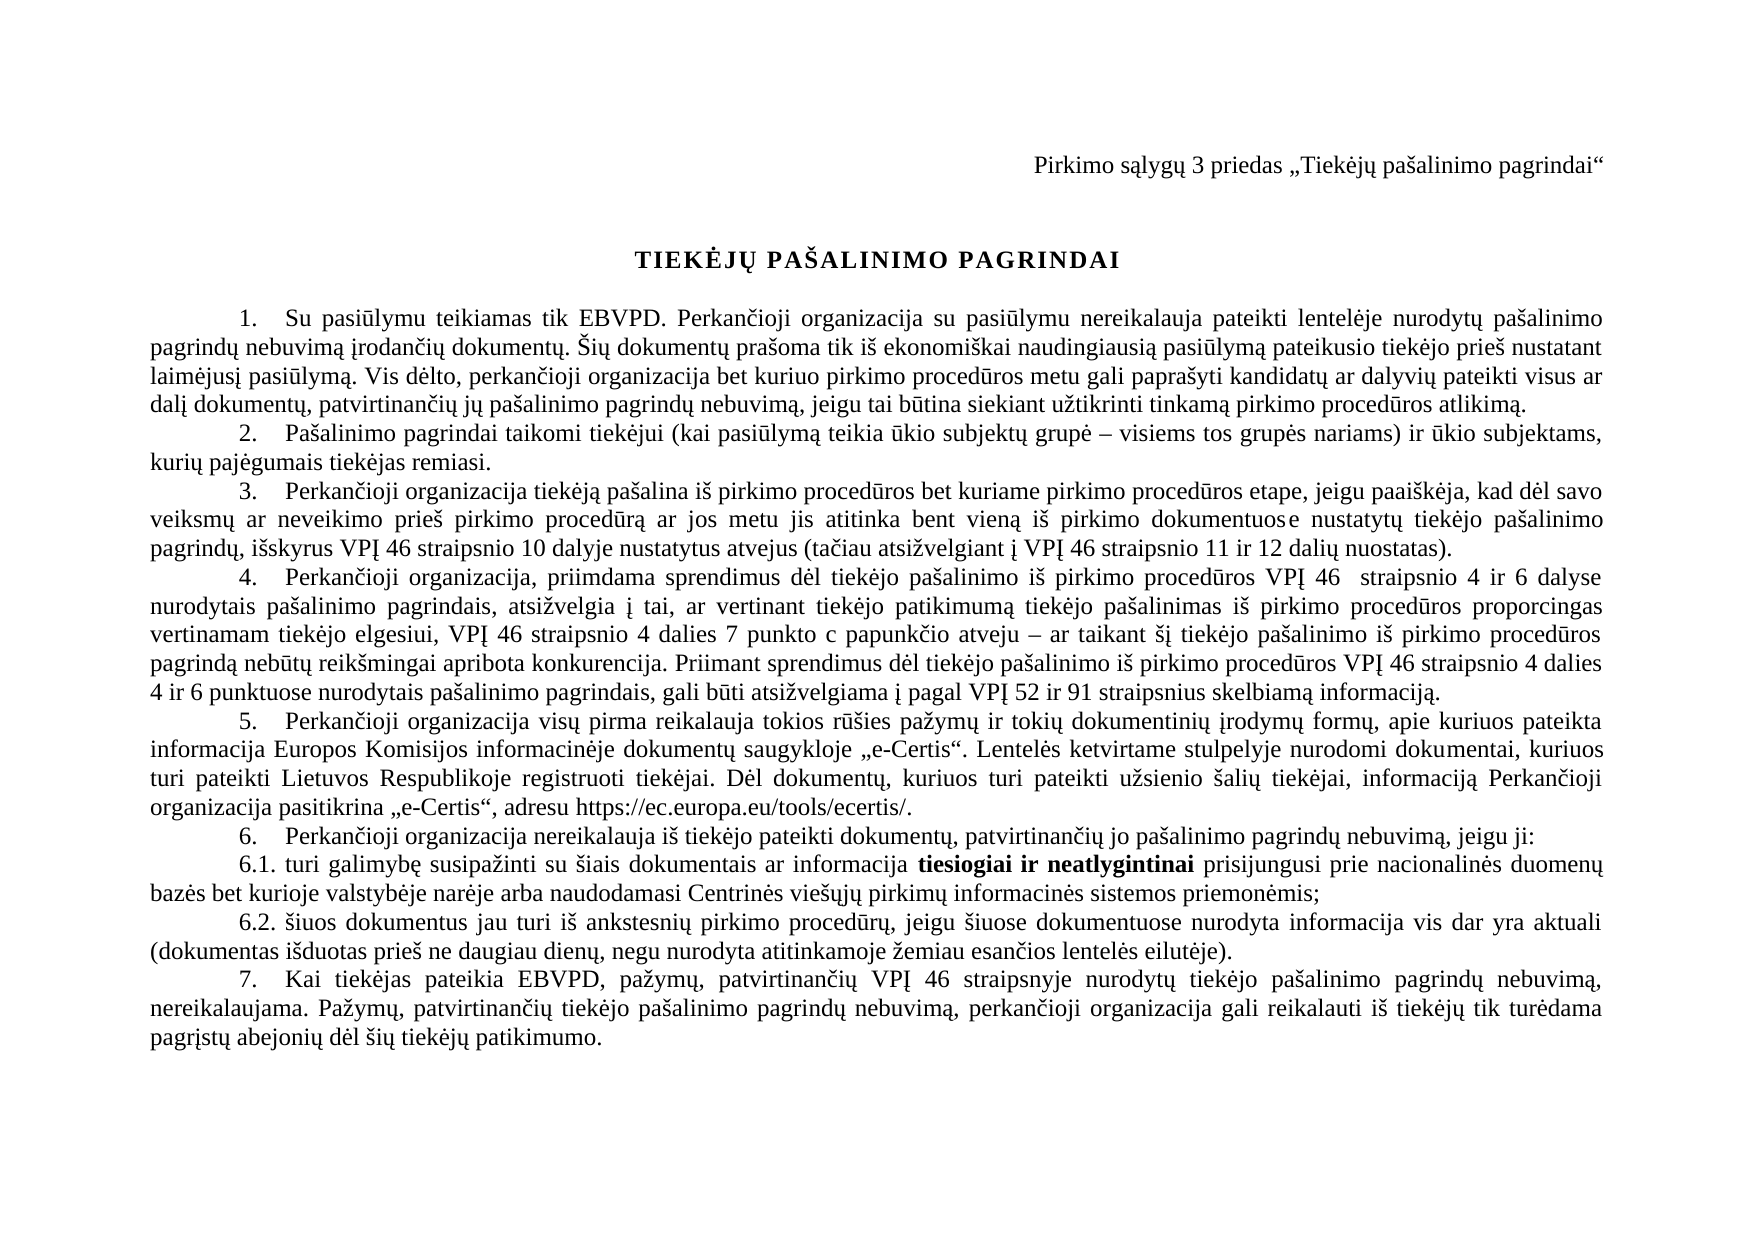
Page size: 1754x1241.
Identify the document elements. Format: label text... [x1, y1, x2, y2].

list šiuos dokumentus jau turi iš ankstesnių pirkimo procedūrų, jeigu šiuose dokumentuose nurodyta informacija vis dar yra aktuali (dokumentas išduotas prieš ne daugiau dienų, negu nurodyta atitinkamoje žemiau esančios lentelės eilutėje). [150, 907, 1604, 964]
list turi galimybę susipažinti su šiais dokumentais ar informacija tiesiogiai ir neatlygintinai prisijungusi prie nacionalinės duomenų bazės bet kurioje valstybėje narėje arba naudodamasi Centrinės viešųjų pirkimų informacinės sistemos priemonėmis; [150, 849, 1604, 907]
list Perkančioji organizacija tiekėją pašalina iš pirkimo procedūros bet kuriame pirkimo procedūros etape, jeigu paaiškėja, kad dėl savo veiksmų ar neveikimo prieš pirkimo procedūrą ar jos metu jis atitinka bent vieną iš pirkimo dokumentuose nustatytų tiekėjo pašalinimo pagrindų, išskyrus VPĮ 46 straipsnio 10 dalyje nustatytus atvejus (tačiau atsižvelgiant į VPĮ 46 straipsnio 11 ir 12 dalių nuostatas). [150, 476, 1604, 562]
list Perkančioji organizacija, priimdama sprendimus dėl tiekėjo pašalinimo iš pirkimo procedūros VPĮ 46 straipsnio 4 ir 6 dalyse nurodytais pašalinimo pagrindais, atsižvelgia į tai, ar vertinant tiekėjo patikimumą tiekėjo pašalinimas iš pirkimo procedūros proporcingas vertinamam tiekėjo elgesiui, VPĮ 46 straipsnio 4 dalies 7 punkto c papunkčio atveju – ar taikant šį tiekėjo pašalinimo iš pirkimo procedūros pagrindą nebūtų reikšmingai apribota konkurencija. Priimant sprendimus dėl tiekėjo pašalinimo iš pirkimo procedūros VPĮ 46 straipsnio 4 dalies 4 ir 6 punktuose nurodytais pašalinimo pagrindais, gali būti atsižvelgiama į pagal VPĮ 52 ir 91 straipsnius skelbiamą informaciją. [150, 562, 1604, 706]
list Kai tiekėjas pateikia EBVPD, pažymų, patvirtinančių VPĮ 46 straipsnyje nurodytų tiekėjo pašalinimo pagrindų nebuvimą, nereikalaujama. Pažymų, patvirtinančių tiekėjo pašalinimo pagrindų nebuvimą, perkančioji organizacija gali reikalauti iš tiekėjų tik turėdama pagrįstų abejonių dėl šių tiekėjų patikimumo. [150, 964, 1604, 1051]
list Perkančioji organizacija nereikalauja iš tiekėjo pateikti dokumentų, patvirtinančių jo pašalinimo pagrindų nebuvimą, jeigu ji: [150, 821, 1604, 849]
list Su pasiūlymu teikiamas tik EBVPD. Perkančioji organizacija su pasiūlymu nereikalauja pateikti lentelėje nurodytų pašalinimo pagrindų nebuvimą įrodančių dokumentų. Šių dokumentų prašoma tik iš ekonomiškai naudingiausią pasiūlymą pateikusio tiekėjo prieš nustatant laimėjusį pasiūlymą. Vis dėlto, perkančioji organizacija bet kuriuo pirkimo procedūros metu gali paprašyti kandidatų ar dalyvių pateikti visus ar dalį dokumentų, patvirtinančių jų pašalinimo pagrindų nebuvimą, jeigu tai būtina siekiant užtikrinti tinkamą pirkimo procedūros atlikimą. [150, 303, 1604, 418]
list Perkančioji organizacija visų pirma reikalauja tokios rūšies pažymų ir tokių dokumentinių įrodymų formų, apie kuriuos pateikta informacija Europos Komisijos informacinėje dokumentų saugykloje „e-Certis“. Lentelės ketvirtame stulpelyje nurodomi dokumentai, kuriuos turi pateikti Lietuvos Respublikoje registruoti tiekėjai. Dėl dokumentų, kuriuos turi pateikti užsienio šalių tiekėjai, informaciją Perkančioji organizacija pasitikrina „e-Certis“, adresu https://ec.europa.eu/tools/ecertis/. [150, 706, 1604, 821]
list Pašalinimo pagrindai taikomi tiekėjui (kai pasiūlymą teikia ūkio subjektų grupė – visiems tos grupės nariams) ir ūkio subjektams, kurių pajėgumais tiekėjas remiasi. [150, 418, 1604, 476]
subtitle TIEKĖJŲ PAŠALINIMO PAGRINDAI [150, 245, 1604, 274]
text Pirkimo sąlygų 3 priedas „Tiekėjų pašalinimo pagrindai“ [150, 150, 1604, 179]
